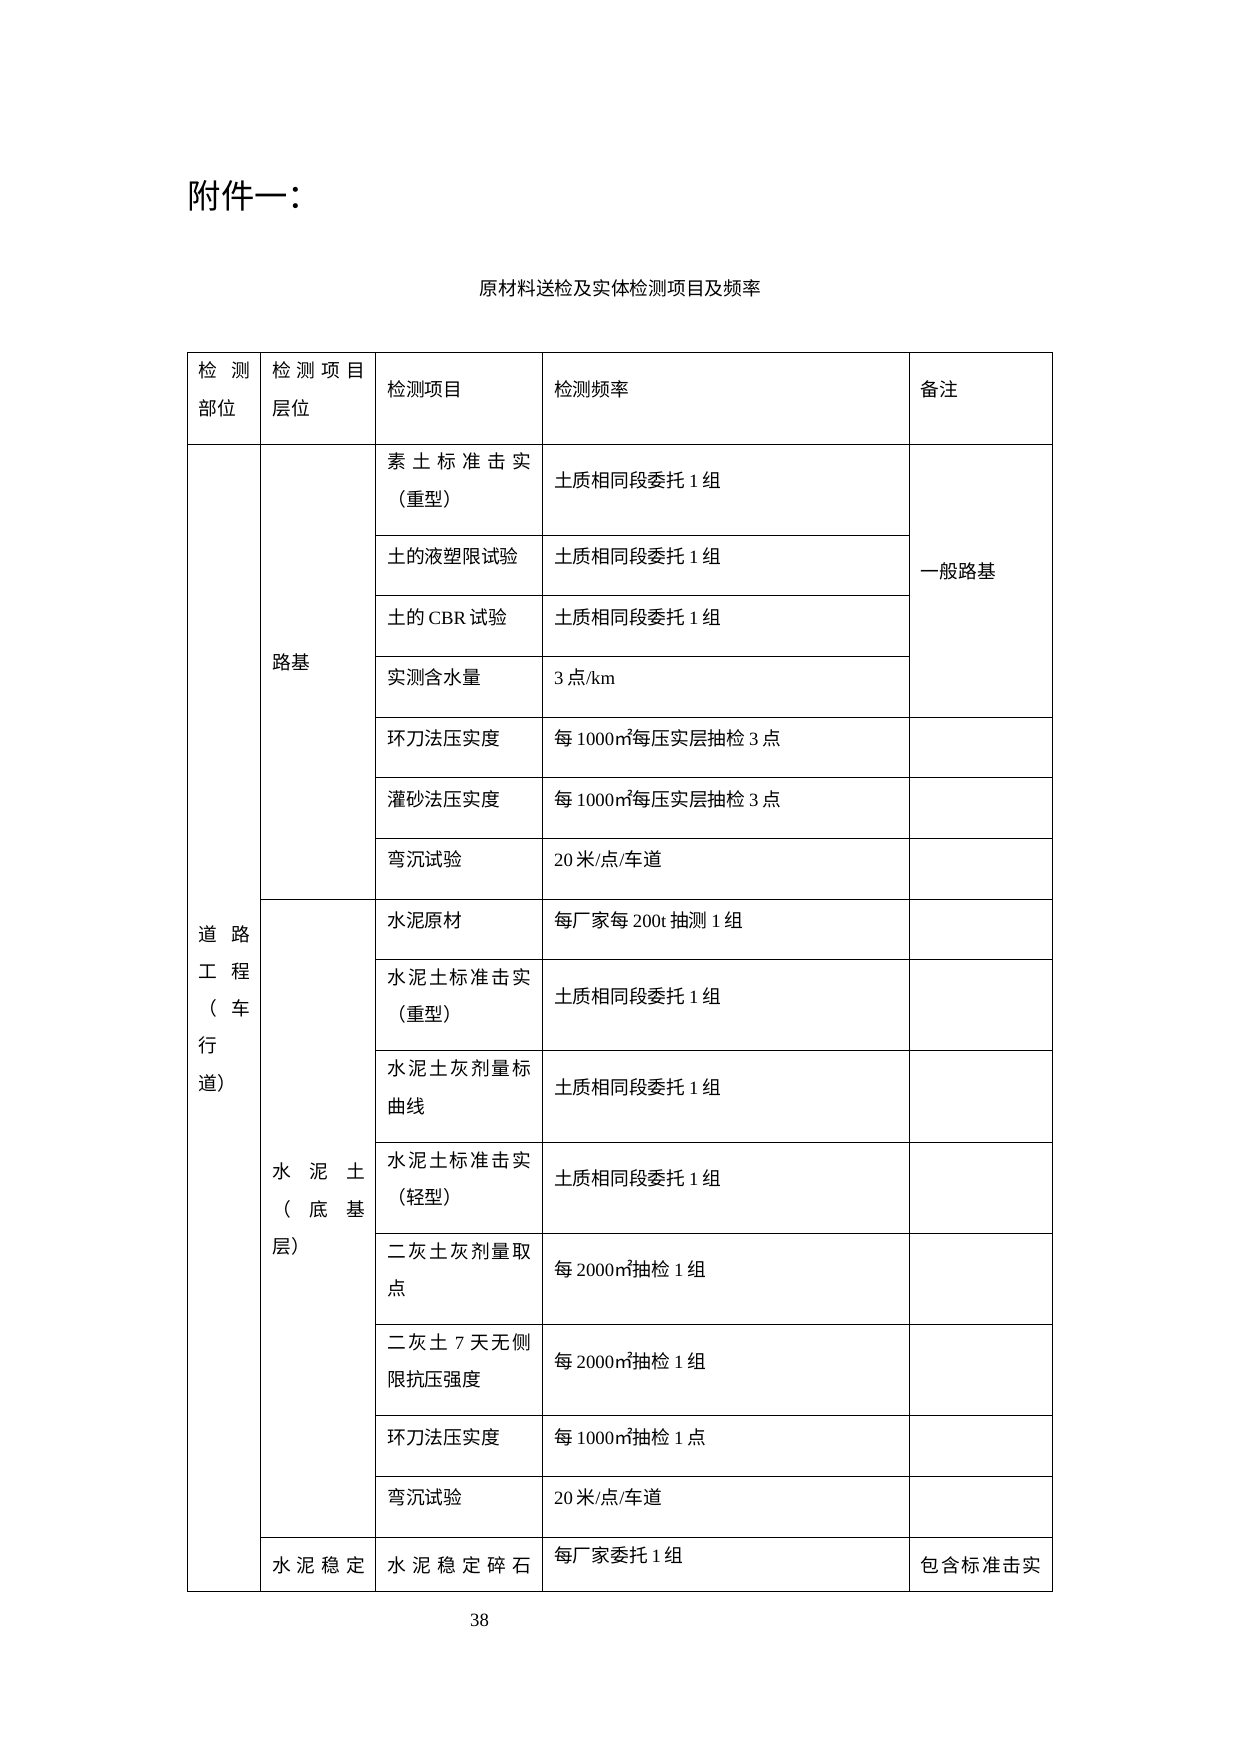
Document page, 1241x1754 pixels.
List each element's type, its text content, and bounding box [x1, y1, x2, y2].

table_cell 每1000㎡每压实层抽检3点 [543, 718, 909, 777]
table_cell 每2000㎡抽检1组 [543, 1234, 909, 1324]
table_cell 检测项目 [376, 353, 542, 443]
table_cell [910, 1234, 1052, 1324]
table_cell 土质相同段委托1组 [543, 960, 909, 1050]
table_cell 土质相同段委托1组 [543, 1051, 909, 1142]
table_cell 水泥土标准击实（重型） [376, 960, 542, 1050]
table_cell 每厂家委托1组 [543, 1538, 909, 1591]
table_cell 3点/km [543, 657, 909, 717]
table_cell [910, 718, 1052, 777]
table_cell 道路工程 （车行道） [188, 445, 260, 1591]
table_cell 二灰土灰剂量取点 [376, 1234, 542, 1324]
table_cell 环刀法压实度 [376, 718, 542, 777]
table_cell 水泥土灰剂量标曲线 [376, 1051, 542, 1142]
table_cell 二灰土7天无侧限抗压强度 [376, 1325, 542, 1415]
table_cell 检测部位 [188, 353, 260, 443]
table_cell 水泥土标准击实（轻型） [376, 1143, 542, 1233]
table_cell 土质相同段委托1组 [543, 445, 909, 535]
table_cell [910, 960, 1052, 1050]
table_cell [910, 900, 1052, 959]
table_cell 素土标准击实（重型） [376, 445, 542, 535]
table_cell 备注 [910, 353, 1052, 443]
table_cell 每1000㎡抽检1点 [543, 1416, 909, 1476]
table_cell [910, 1051, 1052, 1142]
table_cell 20米/点/车道 [543, 839, 909, 898]
table_cell 土的CBR试验 [376, 596, 542, 656]
table_cell 水泥稳定碎石（基层） [261, 1538, 375, 1591]
text 附件一： [187, 162, 1053, 227]
table_cell 包含标准击实和灰剂量标准曲线 [910, 1538, 1052, 1591]
table_cell 一般路基 [910, 445, 1052, 717]
table_cell 路基 [261, 445, 375, 898]
table_cell 检测项目层位 [261, 353, 375, 443]
table_cell [910, 1416, 1052, 1476]
table_cell 水泥稳定碎石（配合比验证） [376, 1538, 542, 1591]
table_cell 每2000㎡抽检1组 [543, 1325, 909, 1415]
table_cell 灌砂法压实度 [376, 778, 542, 838]
table_cell 环刀法压实度 [376, 1416, 542, 1476]
table_cell [910, 1325, 1052, 1415]
table_cell [910, 778, 1052, 838]
table_cell 每厂家每200t抽测1组 [543, 900, 909, 959]
table_cell 检测频率 [543, 353, 909, 443]
table_cell 土质相同段委托1组 [543, 1143, 909, 1233]
table_cell [910, 1143, 1052, 1233]
table_cell 水泥土（底基层） [261, 900, 375, 1537]
table_cell 20米/点/车道 [543, 1477, 909, 1537]
table_cell 弯沉试验 [376, 1477, 542, 1537]
table_cell 土的液塑限试验 [376, 536, 542, 595]
table_cell 每1000㎡每压实层抽检3点 [543, 778, 909, 838]
table_cell [910, 839, 1052, 898]
table_cell 弯沉试验 [376, 839, 542, 898]
table_cell 水泥原材 [376, 900, 542, 959]
table_cell 土质相同段委托1组 [543, 536, 909, 595]
table_cell 土质相同段委托1组 [543, 596, 909, 656]
table_cell 实测含水量 [376, 657, 542, 717]
table_cell [910, 1477, 1052, 1537]
table_header 原材料送检及实体检测项目及频率 [188, 244, 1053, 352]
